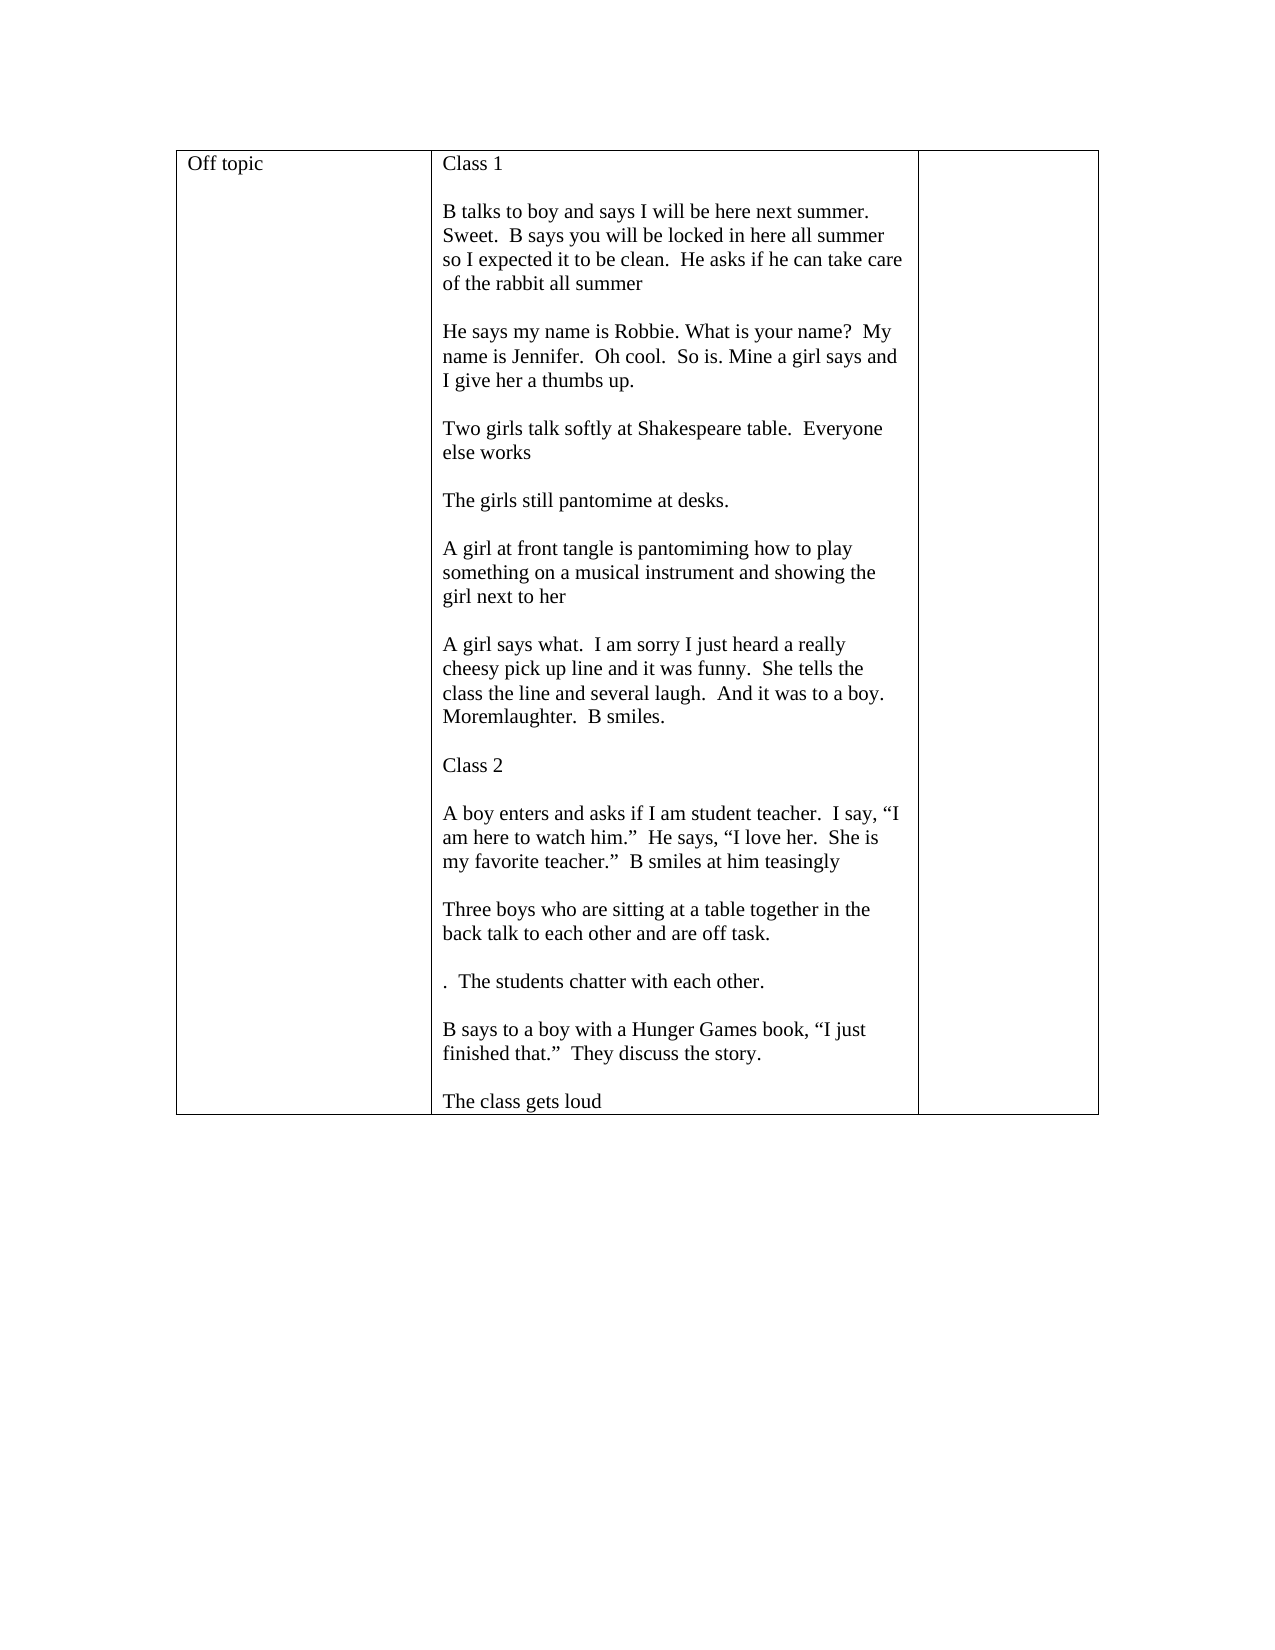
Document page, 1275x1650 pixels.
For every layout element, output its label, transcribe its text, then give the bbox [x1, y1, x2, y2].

table_cell [919, 151, 1098, 1113]
table_cell Off topic [177, 151, 431, 1113]
table_cell Class 1 B talks to boy and says I will be here next summer. Sweet. B says you will be locked in here all summer so I expected it to be clean. He asks if he can take care of the rabbit all summer He says my name is Robbie. What is your name? My name is Jennifer. Oh cool. So is. Mine a girl says and I give her a thumbs up. Two girls talk softly at Shakespeare table. Everyone else works The girls still pantomime at desks. A girl at front tangle is pantomiming how to play something on a musical instrument and showing the girl next to her A girl says what. I am sorry I just heard a really cheesy pick up line and it was funny. She tells the class the line and several laugh. And it was to a boy. Moremlaughter. B smiles. Class 2 A boy enters and asks if I am student teacher. I say, “I am here to watch him.” He says, “I love her. She is my favorite teacher.” B smiles at him teasingly Three boys who are sitting at a table together in the back talk to each other and are off task. . The students chatter with each other. B says to a boy with a Hunger Games book, “I just finished that.” They discuss the story. The class gets loud [432, 151, 918, 1113]
